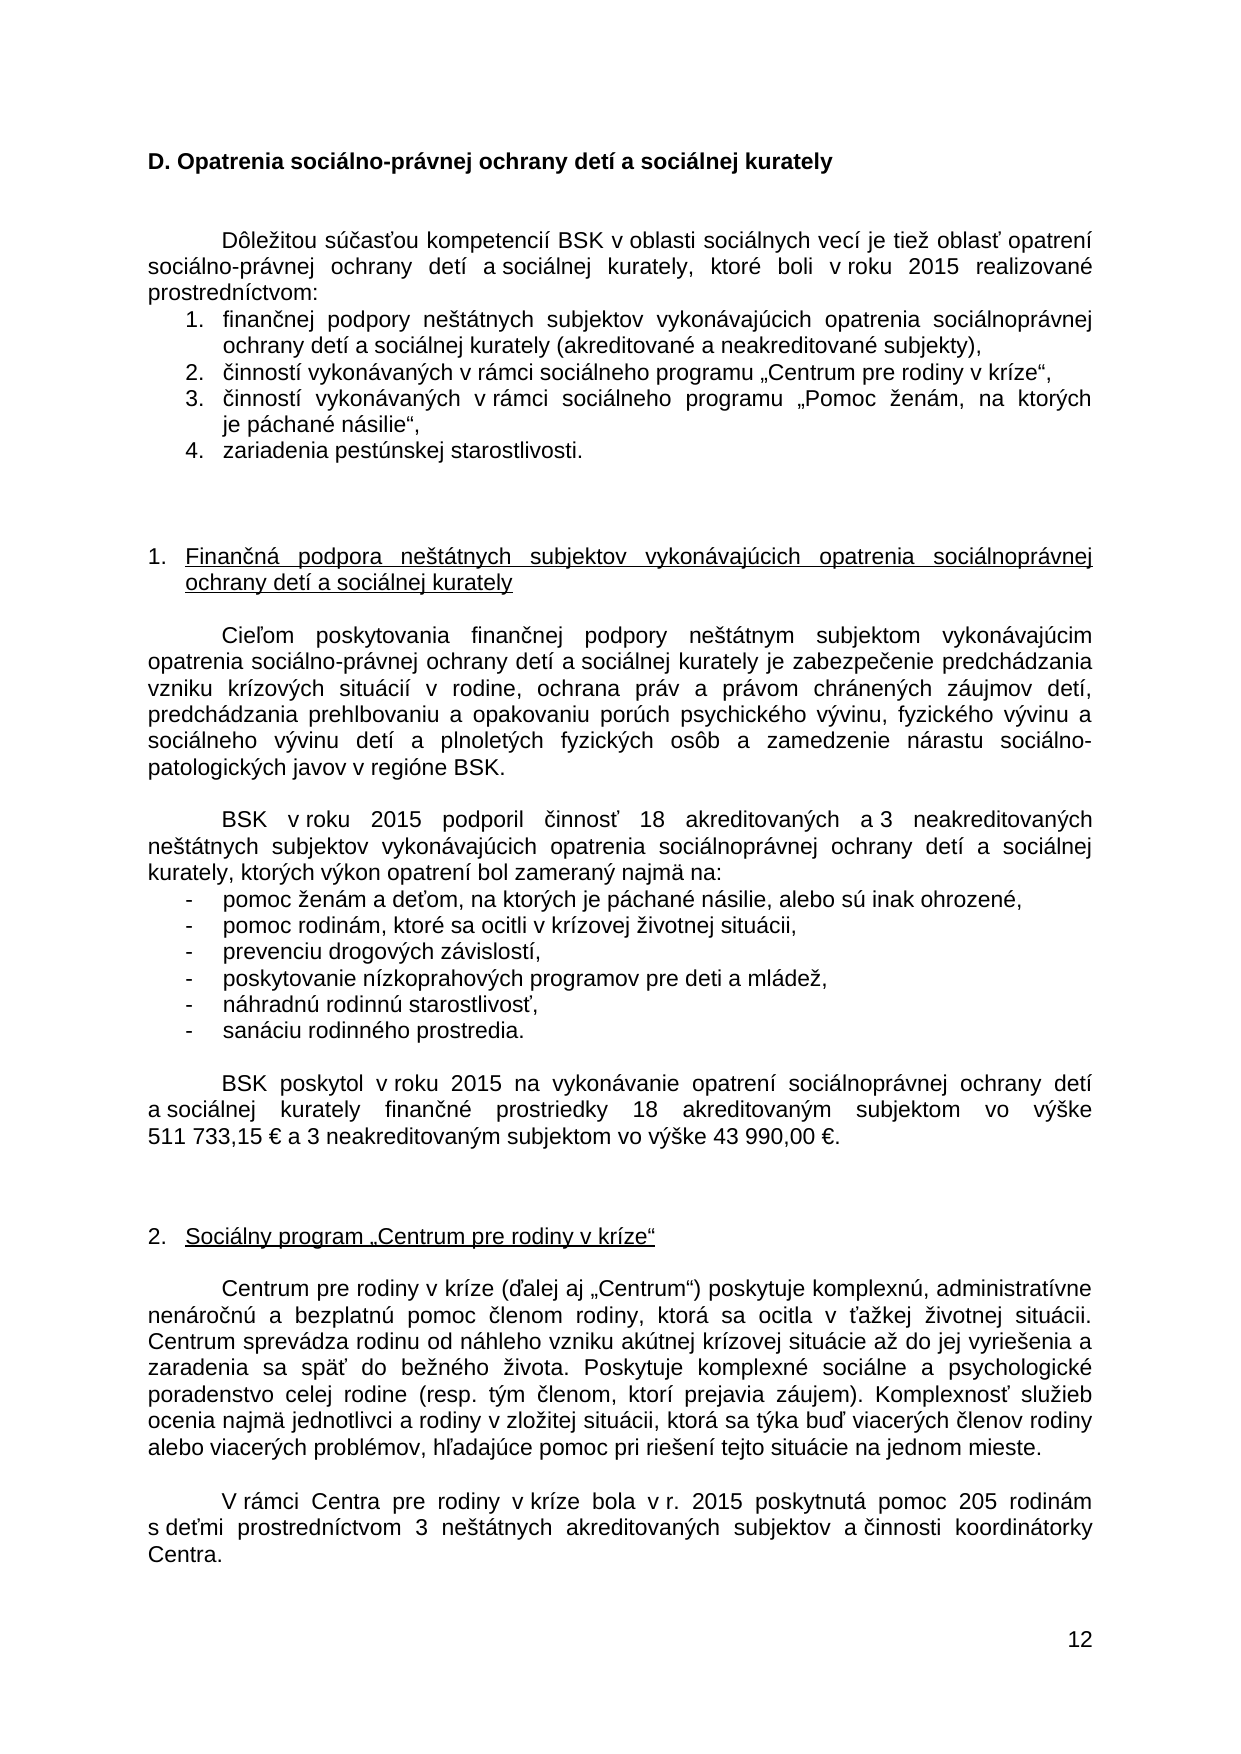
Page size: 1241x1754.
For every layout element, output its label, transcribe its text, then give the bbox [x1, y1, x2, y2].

list finančnej podpory neštátnych subjektov vykonávajúcich opatrenia sociálnoprávnej ochrany detí a sociálnej kurately (akreditované a neakreditované subjekty), [185, 306, 1093, 358]
list pomoc ženám a deťom, na ktorých je páchané násilie, alebo sú inak ohrozené, [185, 886, 1093, 912]
text BSK v roku 2015 podporil činnosť 18 akreditovaných a 3 neakreditovaných neštátnych subjektov vykonávajúcich opatrenia sociálnoprávnej ochrany detí a sociálnej kurately, ktorých výkon opatrení bol zameraný najmä na: [148, 806, 1093, 886]
text V rámci Centra pre rodiny v kríze bola v r. 2015 poskytnutá pomoc 205 rodinám s deťmi prostredníctvom 3 neštátnych akreditovaných subjektov a činnosti koordinátorky Centra. [148, 1488, 1093, 1567]
text D. Opatrenia sociálno-právnej ochrany detí a sociálnej kurately [148, 148, 1093, 174]
list činností vykonávaných v rámci sociálneho programu „Pomoc ženám, na ktorých je páchané násilie“, [185, 385, 1093, 437]
list Sociálny program „Centrum pre rodiny v kríze“ [148, 1223, 1093, 1249]
list poskytovanie nízkoprahových programov pre deti a mládež, [185, 964, 1093, 991]
text Centrum pre rodiny v kríze (ďalej aj „Centrum“) poskytuje komplexnú, administratívne nenáročnú a bezplatnú pomoc členom rodiny, ktorá sa ocitla v ťažkej životnej situácii. Centrum sprevádza rodinu od náhleho vzniku akútnej krízovej situácie až do jej vyriešenia a zaradenia sa späť do bežného života. Poskytuje komplexné sociálne a psychologické poradenstvo celej rodine (resp. tým členom, ktorí prejavia záujem). Komplexnosť služieb ocenia najmä jednotlivci a rodiny v zložitej situácii, ktorá sa týka buď viacerých členov rodiny alebo viacerých problémov, hľadajúce pomoc pri riešení tejto situácie na jednom mieste. [148, 1275, 1093, 1460]
list prevenciu drogových závislostí, [185, 938, 1093, 964]
text BSK poskytol v roku 2015 na vykonávanie opatrení sociálnoprávnej ochrany detí a sociálnej kurately finančné prostriedky 18 akreditovaným subjektom vo výške 511 733,15 € a 3 neakreditovaným subjektom vo výške 43 990,00 €. [148, 1070, 1093, 1149]
list sanáciu rodinného prostredia. [185, 1017, 1093, 1044]
list pomoc rodinám, ktoré sa ocitli v krízovej životnej situácii, [185, 912, 1093, 938]
text Cieľom poskytovania finančnej podpory neštátnym subjektom vykonávajúcim opatrenia sociálno-právnej ochrany detí a sociálnej kurately je zabezpečenie predchádzania vzniku krízových situácií v rodine, ochrana práv a právom chránených záujmov detí, predchádzania prehlbovaniu a opakovaniu porúch psychického vývinu, fyzického vývinu a sociálneho vývinu detí a plnoletých fyzických osôb a zamedzenie nárastu sociálno-patologických javov v regióne BSK. [148, 622, 1093, 780]
list Finančná podpora neštátnych subjektov vykonávajúcich opatrenia sociálnoprávnej ochrany detí a sociálnej kurately [148, 543, 1093, 596]
list náhradnú rodinnú starostlivosť, [185, 991, 1093, 1017]
text Dôležitou súčasťou kompetencií BSK v oblasti sociálnych vecí je tiež oblasť opatrení sociálno-právnej ochrany detí a sociálnej kurately, ktoré boli v roku 2015 realizované prostredníctvom: [148, 227, 1093, 306]
list činností vykonávaných v rámci sociálneho programu „Centrum pre rodiny v kríze“, [185, 358, 1093, 385]
list zariadenia pestúnskej starostlivosti. [185, 437, 1093, 464]
